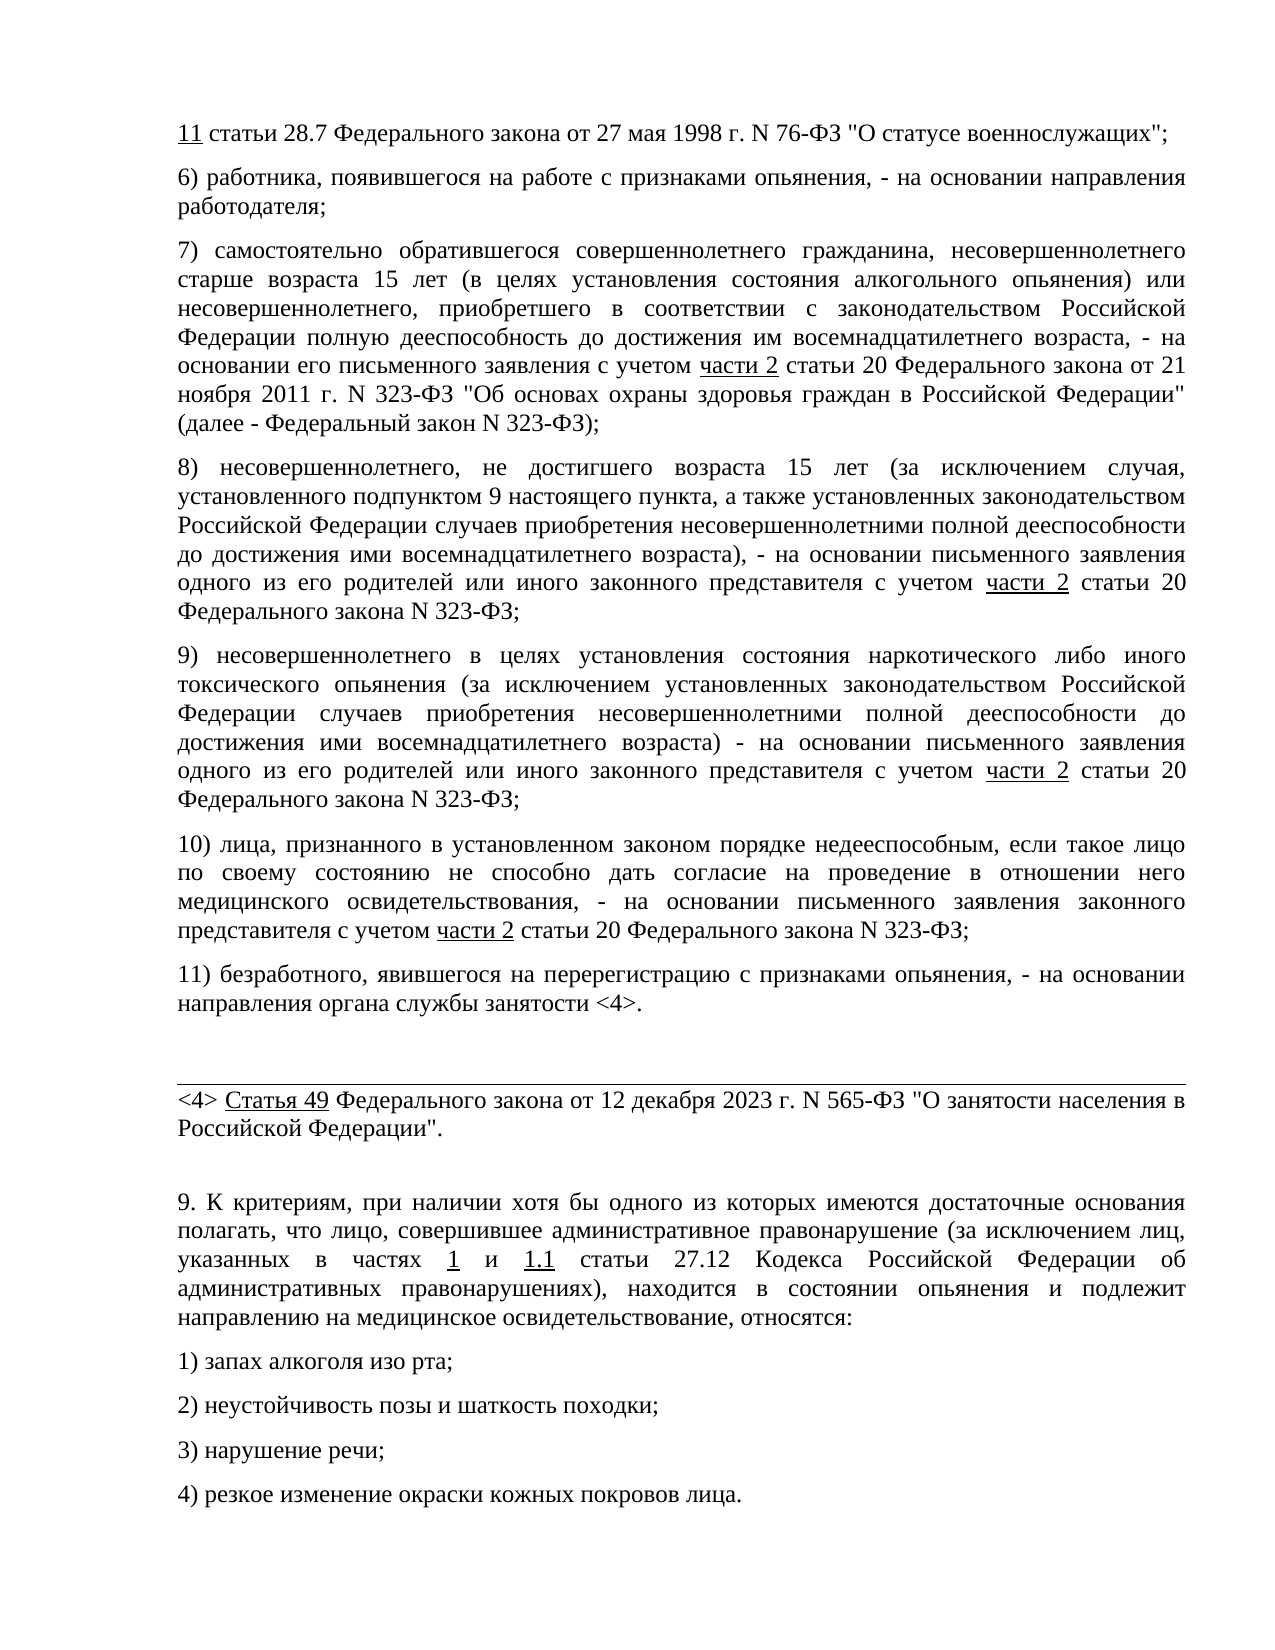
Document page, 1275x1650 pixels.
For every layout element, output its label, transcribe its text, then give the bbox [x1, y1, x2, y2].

text 3) нарушение речи; [177, 1435, 1186, 1463]
text 9. К критериям, при наличии хотя бы одного из которых имеются достаточные основания полагать, что лицо, совершившее административное правонарушение (за исключением лиц, указанных в частях 1 и 1.1 статьи 27.12 Кодекса Российской Федерации об административных правонарушениях), находится в состоянии опьянения и подлежит направлению на медицинское освидетельствование, относятся: [177, 1187, 1186, 1330]
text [177, 118, 1186, 147]
text 9) несовершеннолетнего в целях установления состояния наркотического либо иного токсического опьянения (за исключением установленных законодательством Российской Федерации случаев приобретения несовершеннолетними полной дееспособности до достижения ими восемнадцатилетнего возраста) - на основании письменного заявления одного из его родителей или иного законного представителя с учетом части 2 статьи 20 Федерального закона N 323-ФЗ; [177, 641, 1186, 813]
text 11) безработного, явившегося на перерегистрацию с признаками опьянения, - на основании направления органа службы занятости <4>. [177, 959, 1186, 1017]
text 2) неустойчивость позы и шаткость походки; [177, 1390, 1186, 1419]
text <4> Статья 49 Федерального закона от 12 декабря 2023 г. N 565-ФЗ "О занятости населения в Российской Федерации". [177, 1085, 1186, 1142]
text 7) самостоятельно обратившегося совершеннолетнего гражданина, несовершеннолетнего старше возраста 15 лет (в целях установления состояния алкогольного опьянения) или несовершеннолетнего, приобретшего в соответствии с законодательством Российской Федерации полную дееспособность до достижения им восемнадцатилетнего возраста, - на основании его письменного заявления с учетом части 2 статьи 20 Федерального закона от 21 ноября 2011 г. N 323-ФЗ "Об основах охраны здоровья граждан в Российской Федерации" (далее - Федеральный закон N 323-ФЗ); [177, 236, 1186, 437]
text 1) запах алкоголя изо рта; [177, 1346, 1186, 1375]
text 6) работника, появившегося на работе с признаками опьянения, - на основании направления работодателя; [177, 162, 1186, 220]
text 4) резкое изменение окраски кожных покровов лица. [177, 1479, 1186, 1508]
text 8) несовершеннолетнего, не достигшего возраста 15 лет (за исключением случая, установленного подпунктом 9 настоящего пункта, а также установленных законодательством Российской Федерации случаев приобретения несовершеннолетними полной дееспособности до достижения ими восемнадцатилетнего возраста), - на основании письменного заявления одного из его родителей или иного законного представителя с учетом части 2 статьи 20 Федерального закона N 323-ФЗ; [177, 452, 1186, 625]
text 10) лица, признанного в установленном законом порядке недееспособным, если такое лицо по своему состоянию не способно дать согласие на проведение в отношении него медицинского освидетельствования, - на основании письменного заявления законного представителя с учетом части 2 статьи 20 Федерального закона N 323-ФЗ; [177, 829, 1186, 944]
